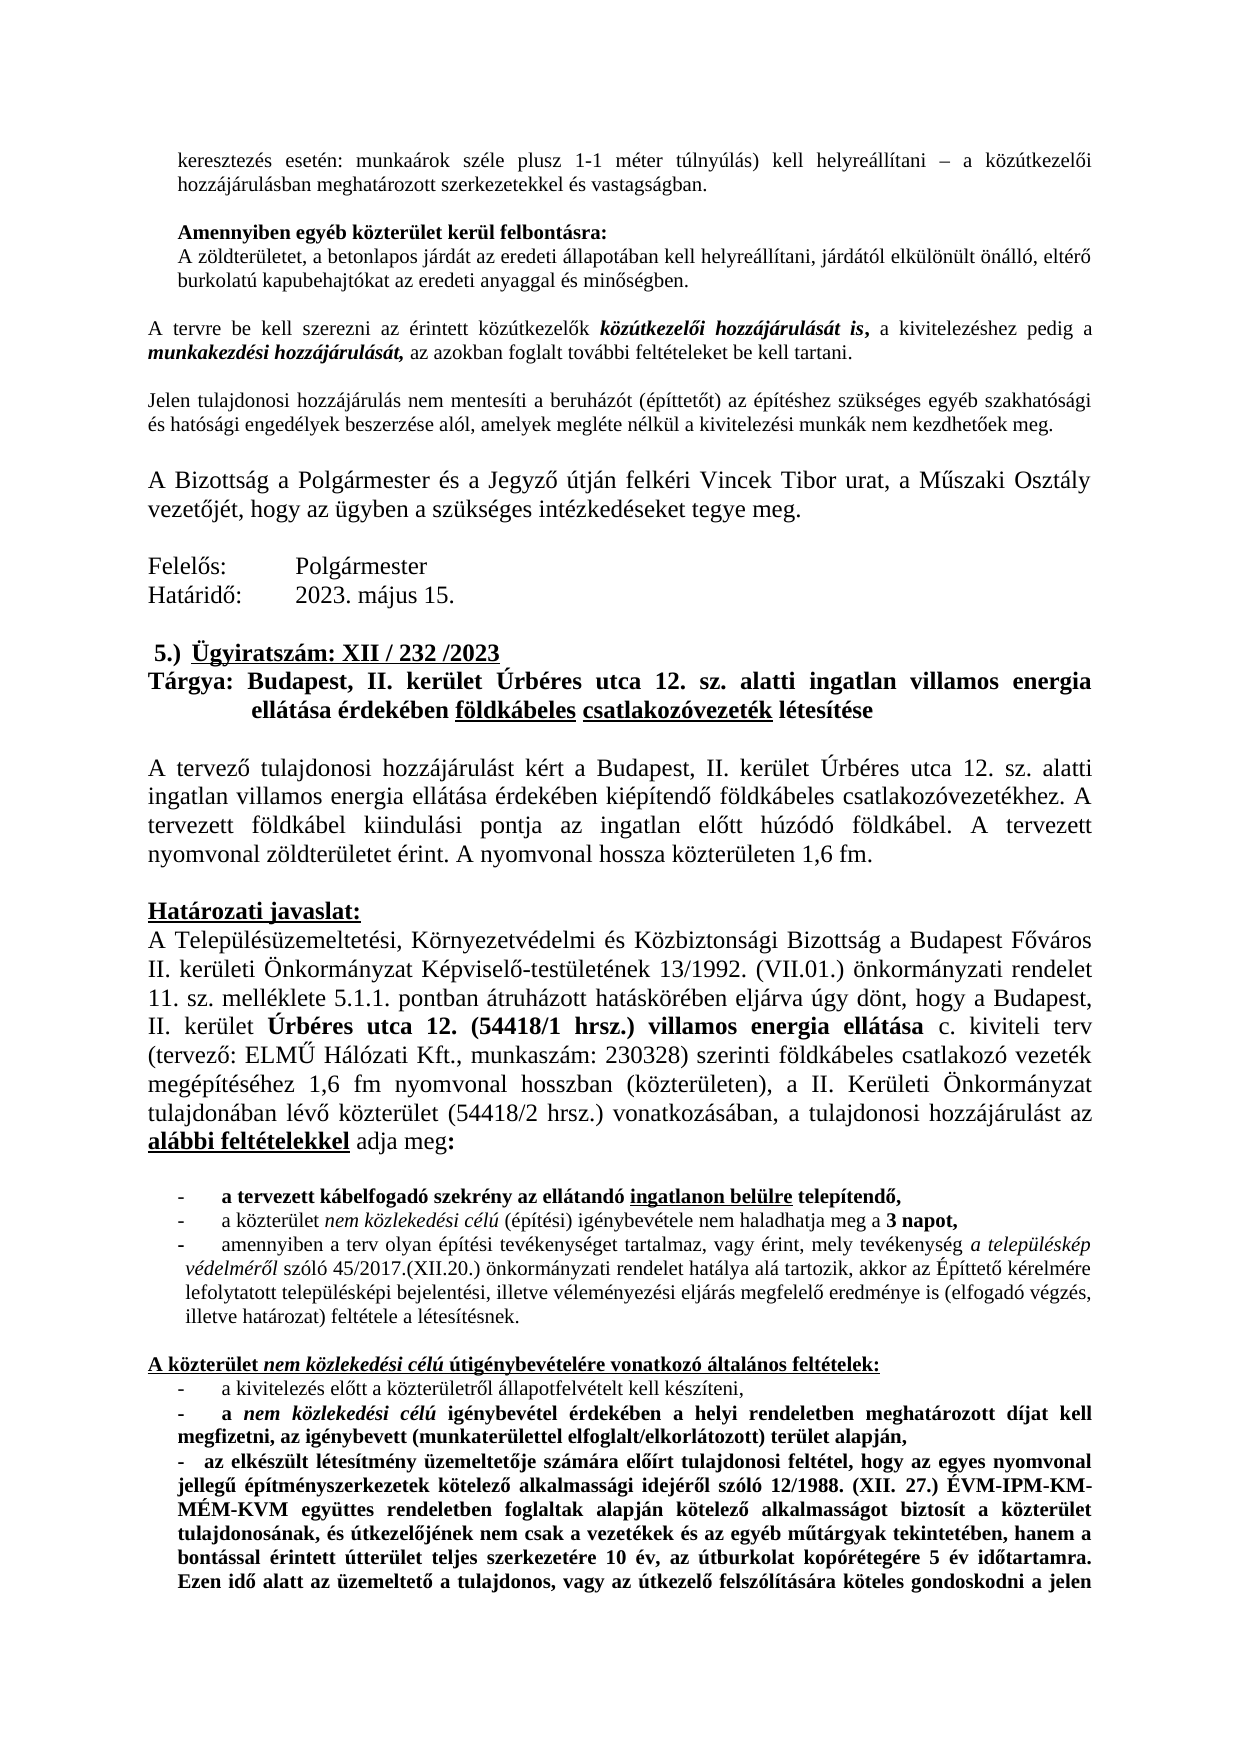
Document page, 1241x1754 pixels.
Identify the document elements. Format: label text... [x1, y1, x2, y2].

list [177, 1448, 1093, 1593]
text Felelős: Polgármester [148, 551, 1093, 580]
text Jelen tulajdonosi hozzájárulás nem mentesíti a beruházót (építtetőt) az építéshez szükséges egyéb szakhatósági és hatósági engedélyek beszerzése alól, amelyek megléte nélkül a kivitelezési munkák nem kezdhetőek meg. [148, 388, 1093, 436]
text A Bizottság a Polgármester és a Jegyző útján felkéri Vincek Tibor urat, a Műszaki Osztály vezetőjét, hogy az ügyben a szükséges intézkedéseket tegye meg. [148, 465, 1093, 523]
list a nem közlekedési célú igénybevétel érdekében a helyi rendeletben meghatározott díjat kell megfizetni, az igénybevett (munkaterülettel elfoglalt/elkorlátozott) terület alapján, [177, 1400, 1093, 1448]
text Határozati javaslat: [148, 896, 1093, 925]
list a közterület nem közlekedési célú (építési) igénybevétele nem haladhatja meg a 3 napot, [177, 1208, 1093, 1232]
list Ügyiratszám: XII / 232 /2023 [154, 638, 1093, 666]
text A tervező tulajdonosi hozzájárulást kért a Budapest, II. kerület Úrbéres utca 12. sz. alatti ingatlan villamos energia ellátása érdekében kiépítendő földkábeles csatlakozóvezetékhez. A tervezett földkábel kiindulási pontja az ingatlan előtt húzódó földkábel. A tervezett nyomvonal zöldterületet érint. A nyomvonal hossza közterületen 1,6 fm. [148, 753, 1093, 868]
text A tervre be kell szerezni az érintett közútkezelők közútkezelői hozzájárulását is, a kivitelezéshez pedig a munkakezdési hozzájárulását, az azokban foglalt további feltételeket be kell tartani. [148, 316, 1093, 364]
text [177, 148, 1093, 196]
text A zöldterületet, a betonlapos járdát az eredeti állapotában kell helyreállítani, járdától elkülönült önálló, eltérő burkolatú kapubehajtókat az eredeti anyaggal és minőségben. [177, 244, 1093, 292]
text Tárgya: Budapest, II. kerület Úrbéres utca 12. sz. alatti ingatlan villamos energia ellátása érdekében földkábeles csatlakozóvezeték létesítése [148, 666, 1093, 724]
text Határidő: 2023. május 15. [148, 580, 1093, 609]
list a tervezett kábelfogadó szekrény az ellátandó ingatlanon belülre telepítendő, [177, 1184, 1093, 1208]
text Amennyiben egyéb közterület kerül felbontásra: [177, 220, 1093, 244]
list a kivitelezés előtt a közterületről állapotfelvételt kell készíteni, [177, 1376, 1093, 1400]
list amennyiben a terv olyan építési tevékenységet tartalmaz, vagy érint, mely tevékenység a településkép védelméről szóló 45/2017.(XII.20.) önkormányzati rendelet hatálya alá tartozik, akkor az Építtető kérelmére lefolytatott településképi bejelentési, illetve véleményezési eljárás megfelelő eredménye is (elfogadó végzés, illetve határozat) feltétele a létesítésnek. [177, 1232, 1093, 1328]
text A Településüzemeltetési, Környezetvédelmi és Közbiztonsági Bizottság a Budapest Főváros II. kerületi Önkormányzat Képviselő-testületének 13/1992. (VII.01.) önkormányzati rendelet 11. sz. melléklete 5.1.1. pontban átruházott hatáskörében eljárva úgy dönt, hogy a Budapest, II. kerület Úrbéres utca 12. (54418/1 hrsz.) villamos energia ellátása c. kiviteli terv (tervező: ELMŰ Hálózati Kft., munkaszám: 230328) szerinti földkábeles csatlakozó vezeték megépítéséhez 1,6 fm nyomvonal hosszban (közterületen), a II. Kerületi Önkormányzat tulajdonában lévő közterület (54418/2 hrsz.) vonatkozásában, a tulajdonosi hozzájárulást az alábbi feltételekkel adja meg: [148, 925, 1093, 1155]
text A közterület nem közlekedési célú útigénybevételére vonatkozó általános feltételek: [148, 1352, 1093, 1376]
